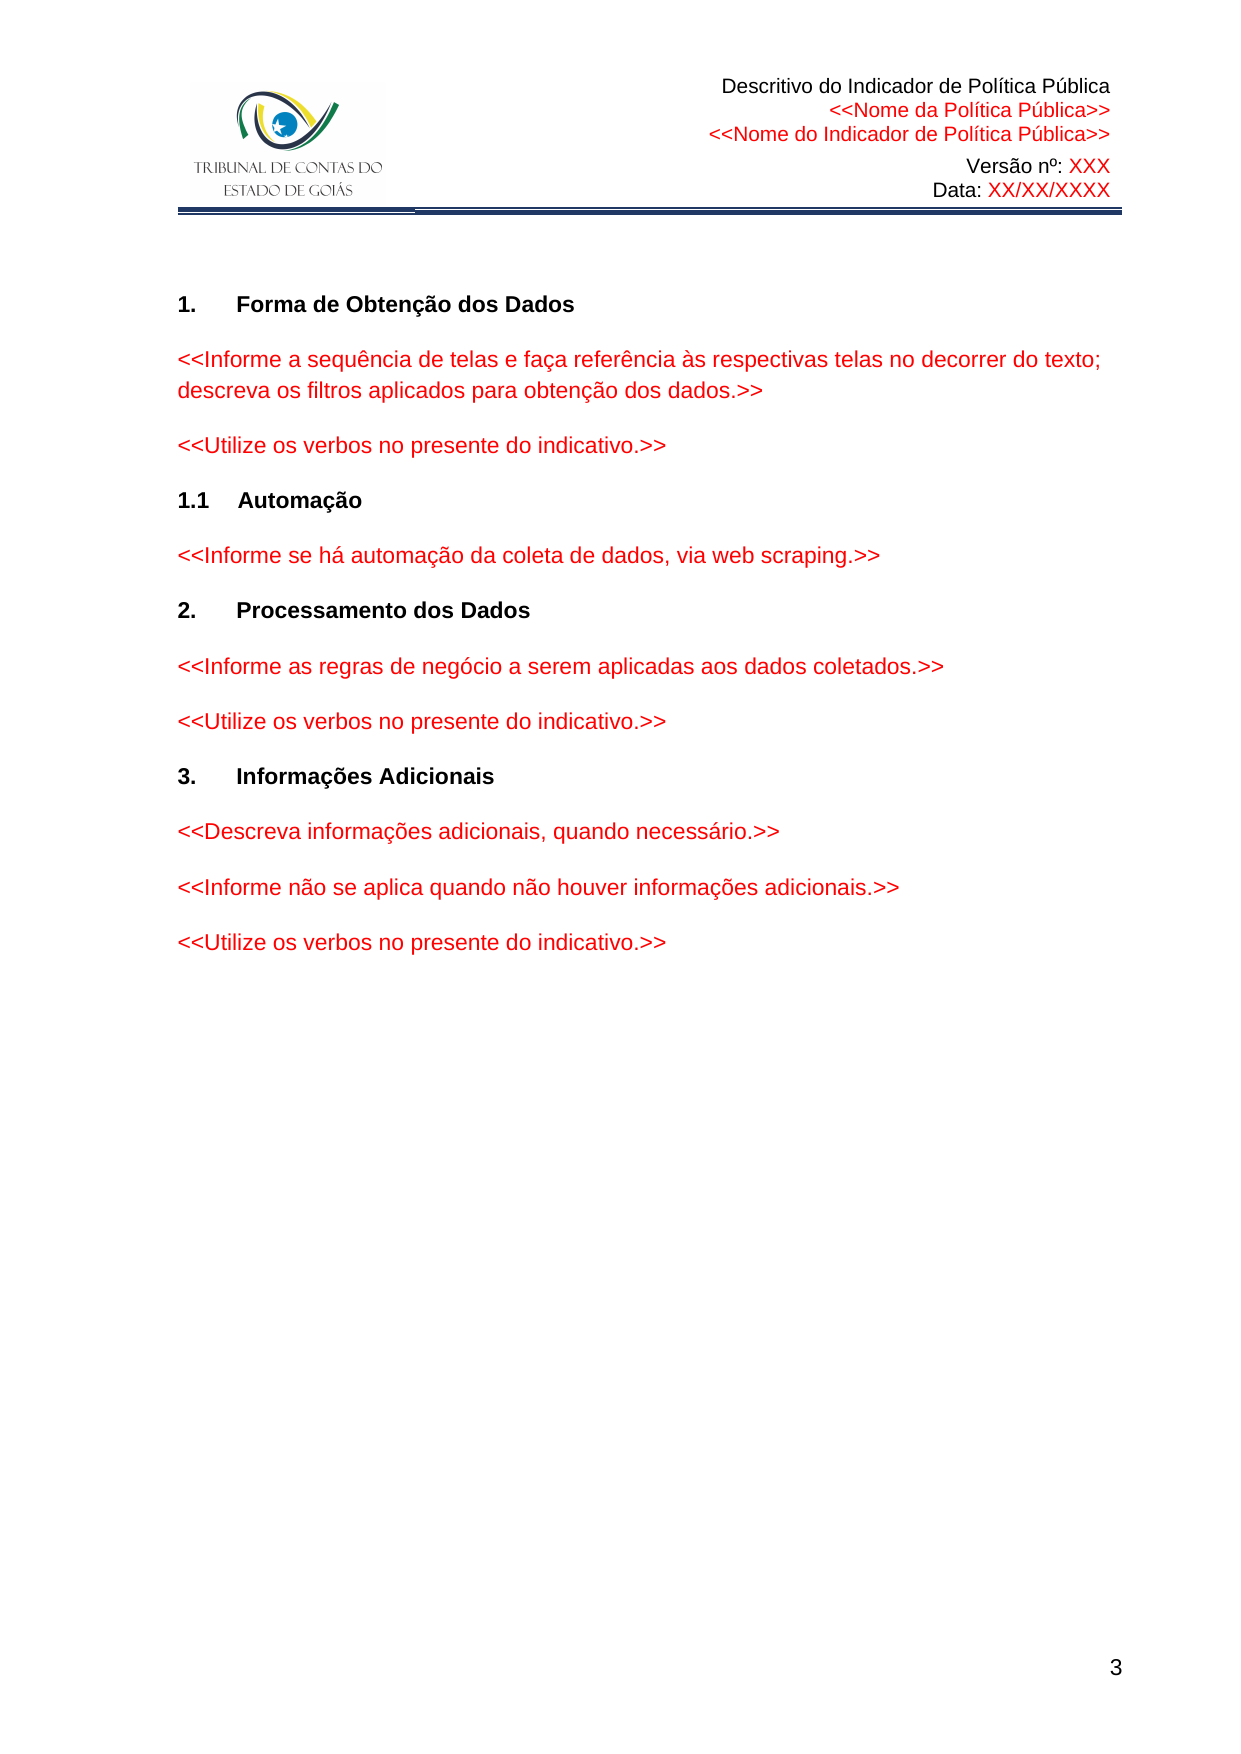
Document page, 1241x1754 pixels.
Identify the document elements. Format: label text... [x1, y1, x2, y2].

subtitle Informações Adicionais [177, 763, 1122, 789]
subtitle Forma de Obtenção dos Dados [177, 291, 1122, 318]
text <<Informe não se aplica quando não houver informações adicionais.>> [177, 873, 1122, 900]
text <<Utilize os verbos no presente do indicativo.>> [177, 432, 1122, 458]
subtitle Processamento dos Dados [177, 597, 1122, 624]
text <<Utilize os verbos no presente do indicativo.>> [177, 929, 1122, 955]
text <<Utilize os verbos no presente do indicativo.>> [177, 708, 1122, 734]
subtitle Automação [177, 487, 1122, 513]
text <<Informe as regras de negócio a serem aplicadas aos dados coletados.>> [177, 653, 1122, 679]
text <<Descreva informações adicionais, quando necessário.>> [177, 818, 1122, 845]
text <<Informe a sequência de telas e faça referência às respectivas telas no decorrer do texto; descreva os filtros aplicados para obtenção dos dados.>> [177, 346, 1122, 403]
picture [189, 82, 387, 205]
text <<Informe se há automação da coleta de dados, via web scraping.>> [177, 542, 1122, 569]
